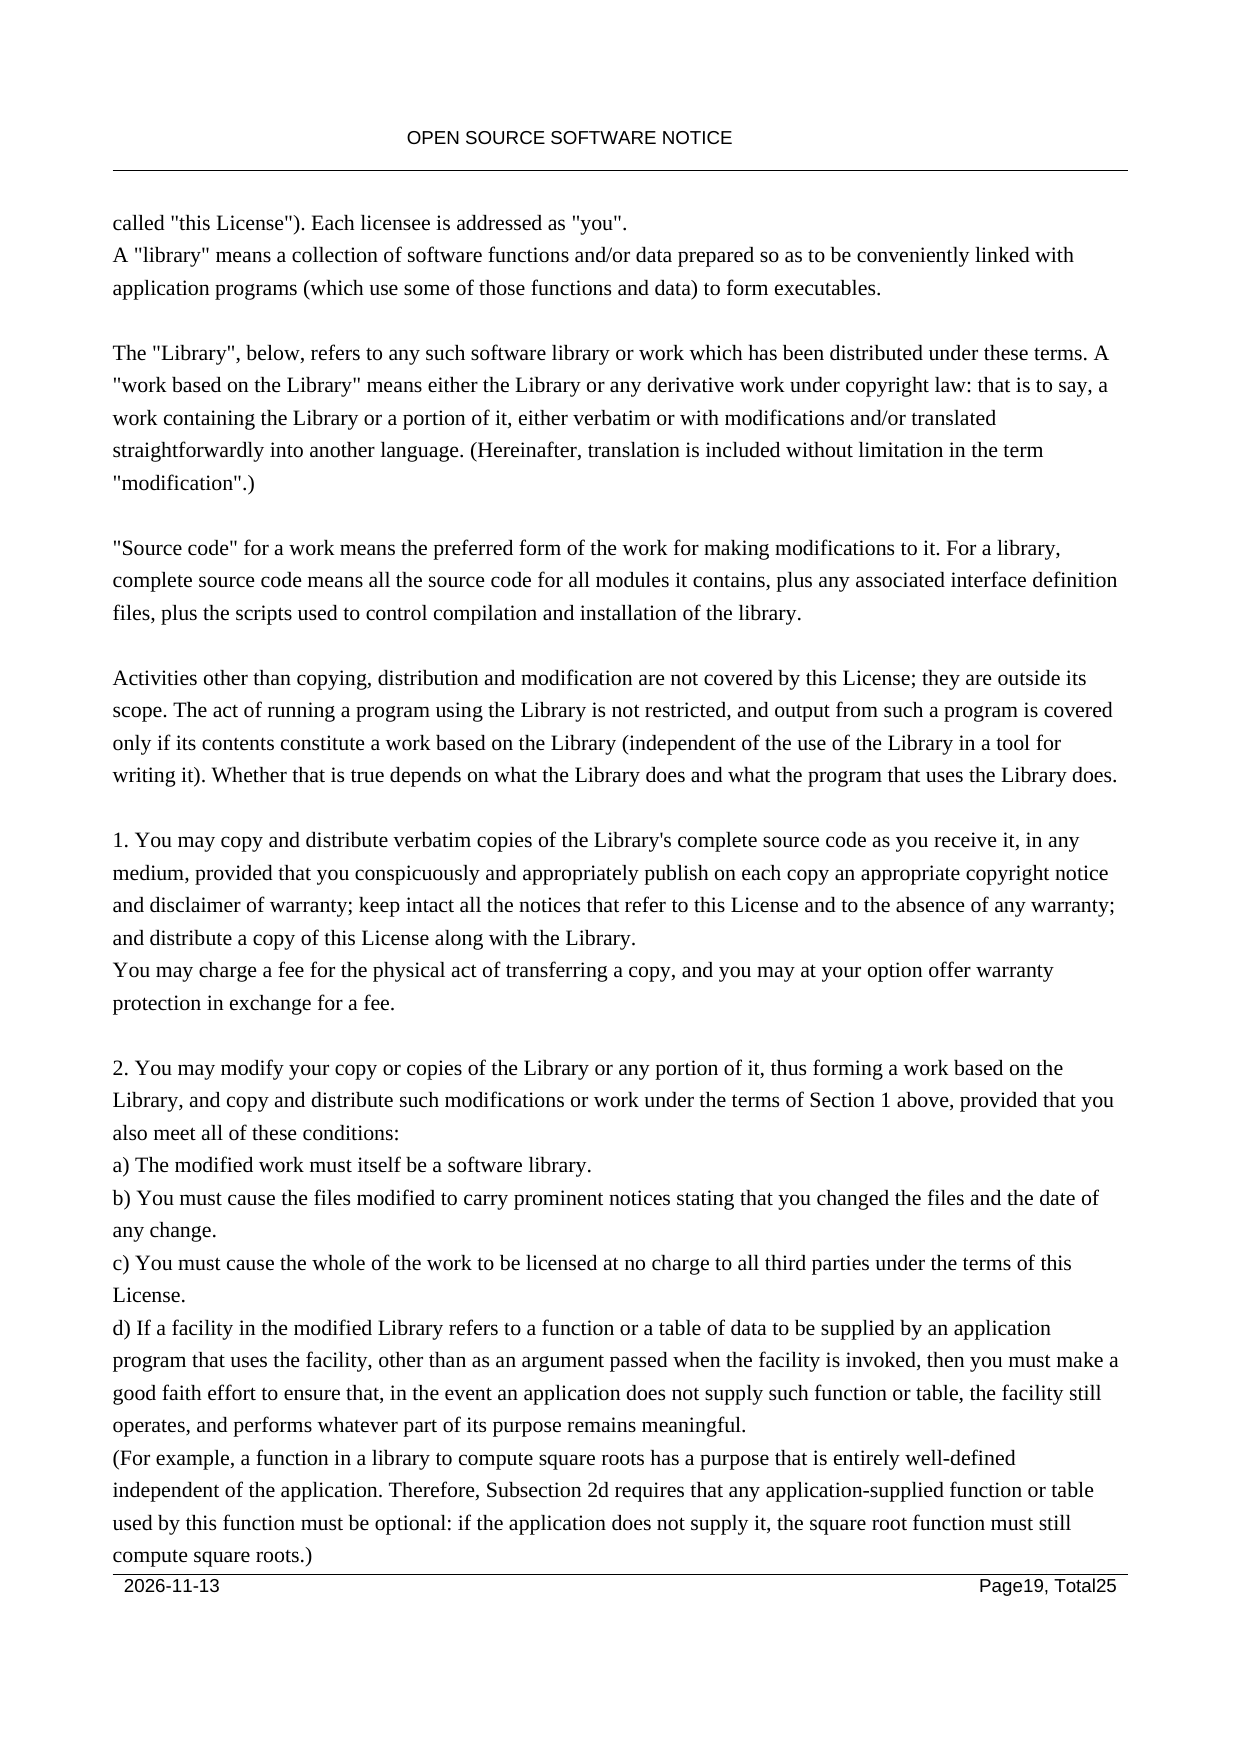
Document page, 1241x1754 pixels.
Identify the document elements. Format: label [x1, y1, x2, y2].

text [112, 206, 1128, 1571]
